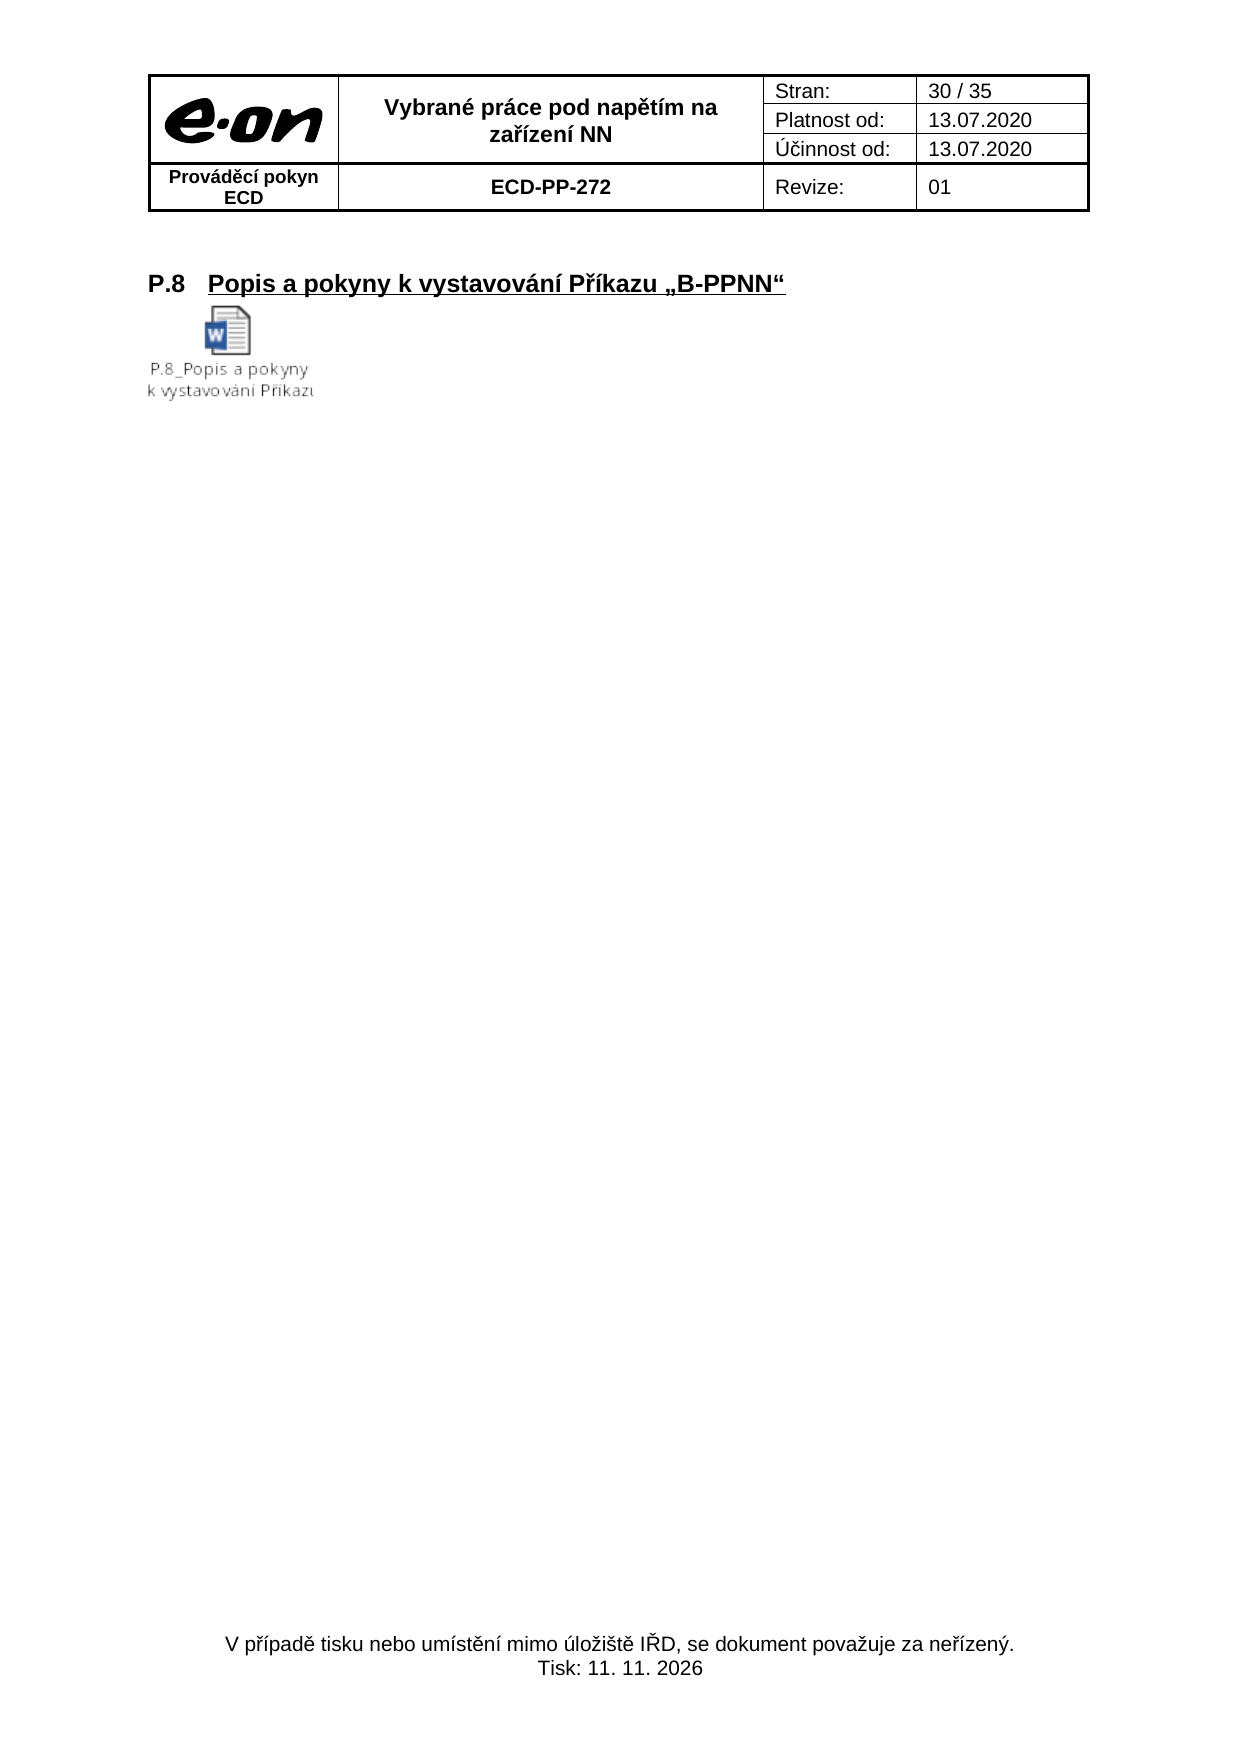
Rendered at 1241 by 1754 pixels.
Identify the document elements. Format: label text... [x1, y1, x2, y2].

text Popis a pokyny k vystavování Příkazu „B-PPNN“ [148, 269, 1092, 298]
